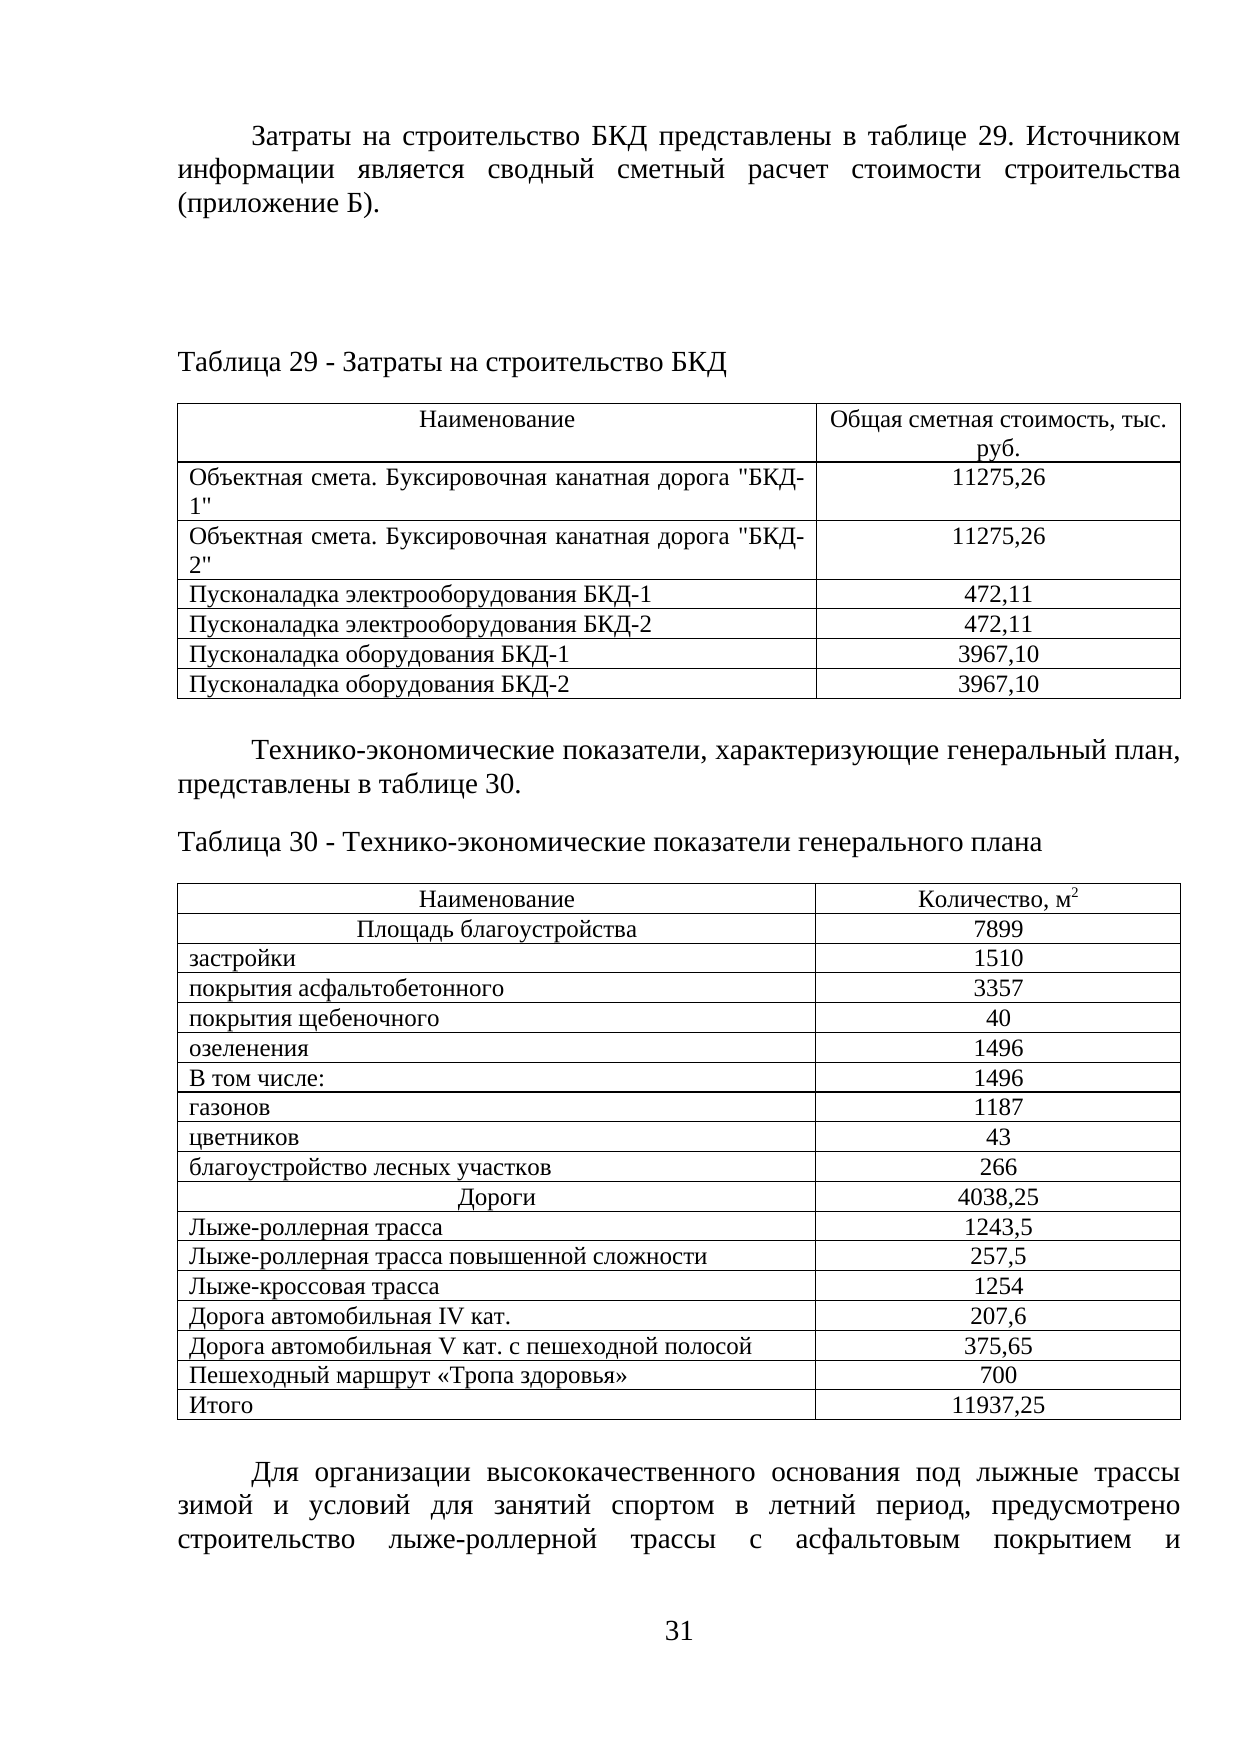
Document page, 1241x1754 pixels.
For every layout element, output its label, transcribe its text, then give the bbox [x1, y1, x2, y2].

table_cell 1243,5 [816, 1212, 1180, 1240]
table_cell 3357 [816, 973, 1180, 1002]
table_cell Дороги [178, 1182, 815, 1211]
table_cell 40 [816, 1003, 1180, 1032]
table_cell 11937,25 [816, 1390, 1180, 1419]
table_cell 207,6 [816, 1301, 1180, 1330]
table_cell Пусконаладка электрооборудования БКД-1 [178, 580, 816, 608]
table_cell 43 [816, 1122, 1180, 1151]
table_cell 3967,10 [817, 669, 1180, 698]
table_cell Площадь благоустройства [178, 914, 815, 942]
table_cell благоустройство лесных участков [178, 1152, 815, 1181]
table_cell 1254 [816, 1271, 1180, 1300]
table_cell Лыже-роллерная трасса [178, 1212, 815, 1240]
table_header Количество, м2 [816, 884, 1180, 913]
table_cell В том числе: [178, 1063, 815, 1091]
text Таблица 30 - Технико-экономические показатели генерального плана [177, 824, 1181, 858]
table_cell 375,65 [816, 1331, 1180, 1359]
table_header Наименование [178, 404, 816, 461]
table_cell Итого [178, 1390, 815, 1419]
table_cell Лыже-роллерная трасса повышенной сложности [178, 1241, 815, 1270]
table_cell Пусконаладка электрооборудования БКД-2 [178, 609, 816, 638]
table_cell 1496 [816, 1033, 1180, 1062]
table_cell Дорога автомобильная IV кат. [178, 1301, 815, 1330]
table_cell цветников [178, 1122, 815, 1151]
table_cell застройки [178, 944, 815, 972]
table_cell Лыже-кроссовая трасса [178, 1271, 815, 1300]
text Затраты на строительство БКД представлены в таблице 29. Источником информации является сводный сметный расчет стоимости строительства (приложение Б). [177, 118, 1181, 219]
table_cell покрытия асфальтобетонного [178, 973, 815, 1002]
table_header Общая сметная стоимость, тыс. руб. [817, 404, 1180, 461]
table_cell 472,11 [817, 580, 1180, 608]
table_cell 11275,26 [817, 521, 1180, 578]
table_cell Объектная смета. Буксировочная канатная дорога "БКД-2" [178, 521, 816, 578]
table_cell Пусконаладка оборудования БКД-1 [178, 639, 816, 668]
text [177, 1454, 1181, 1554]
table_cell 1496 [816, 1063, 1180, 1091]
table_cell 1510 [816, 944, 1180, 972]
text Технико-экономические показатели, характеризующие генеральный план, представлены в таблице 30. [177, 732, 1181, 799]
table_cell 1187 [816, 1093, 1180, 1121]
table_header Наименование [178, 884, 815, 913]
table_cell 3967,10 [817, 639, 1180, 668]
table_cell покрытия щебеночного [178, 1003, 815, 1032]
table_cell 266 [816, 1152, 1180, 1181]
table_cell Пешеходный маршрут «Тропа здоровья» [178, 1361, 815, 1389]
table_cell Пусконаладка оборудования БКД-2 [178, 669, 816, 698]
table_cell 700 [816, 1361, 1180, 1389]
table_cell Дорога автомобильная V кат. с пешеходной полосой [178, 1331, 815, 1359]
table_cell 11275,26 [817, 463, 1180, 520]
table_cell 4038,25 [816, 1182, 1180, 1211]
table_cell 7899 [816, 914, 1180, 942]
table_cell 257,5 [816, 1241, 1180, 1270]
table_cell озеленения [178, 1033, 815, 1062]
text Таблица 29 - Затраты на строительство БКД [177, 344, 1181, 378]
table_cell газонов [178, 1093, 815, 1121]
table_cell Объектная смета. Буксировочная канатная дорога "БКД-1" [178, 463, 816, 520]
table_cell 472,11 [817, 609, 1180, 638]
